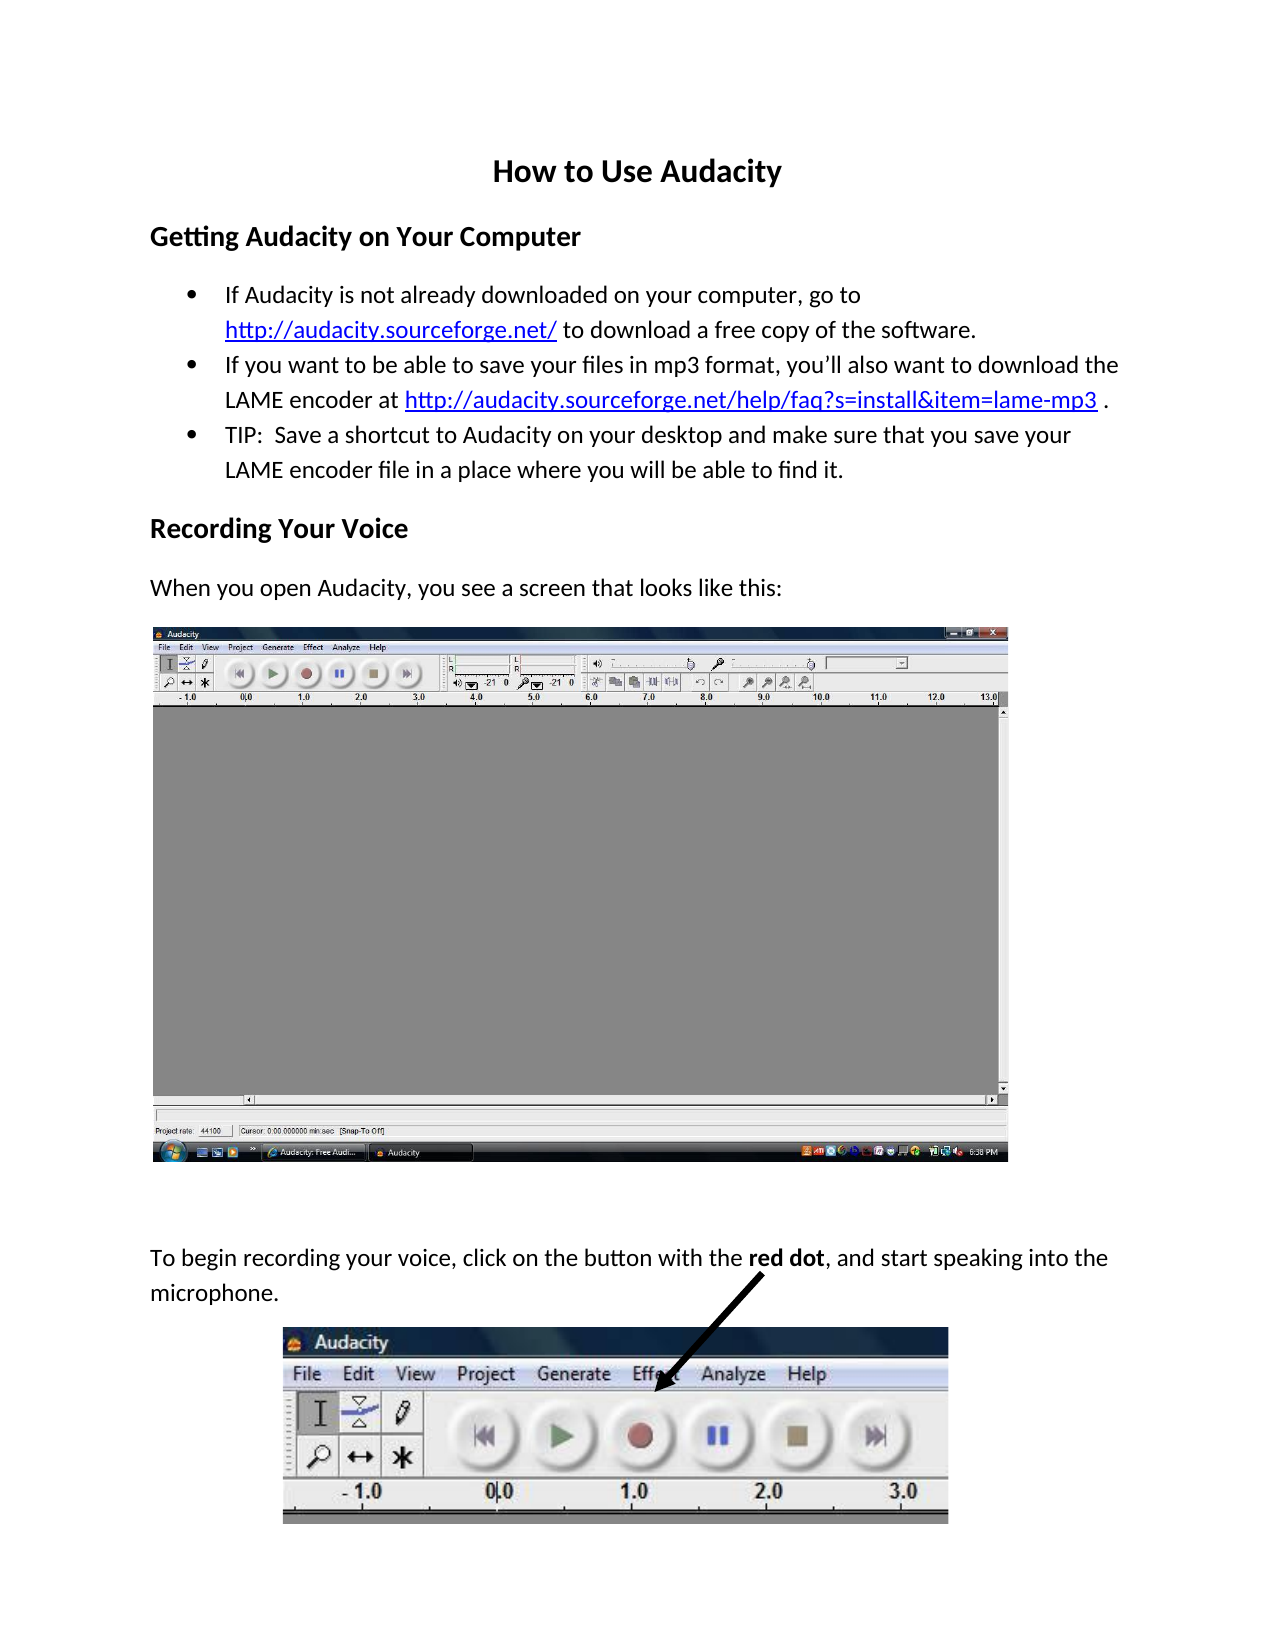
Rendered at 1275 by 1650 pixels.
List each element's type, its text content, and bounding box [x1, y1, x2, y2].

text Recording Your Voice [150, 510, 1125, 546]
text To begin recording your voice, click on the button with the red dot, and start speaking into the microphone. [150, 1242, 1125, 1307]
list TIP: Save a shortcut to Audacity on your desktop and make sure that you save your LAME encoder file in a place where you will be able to find it. [187, 419, 1125, 485]
list If you want to be able to save your files in mp3 format, you’ll also want to download the LAME encoder at http://audacity.sourceforge.net/help/faq?s=install&item=lame-mp3 . [187, 349, 1125, 415]
picture [282, 1327, 949, 1524]
text How to Use Audacity [150, 150, 1125, 191]
text When you open Audacity, you see a screen that looks like this: [150, 572, 1125, 602]
picture [153, 627, 1009, 1162]
list If Audacity is not already downloaded on your computer, go to http://audacity.sourceforge.net/ to download a free copy of the software. [187, 279, 1125, 345]
text Getting Audacity on Your Computer [150, 218, 1125, 253]
